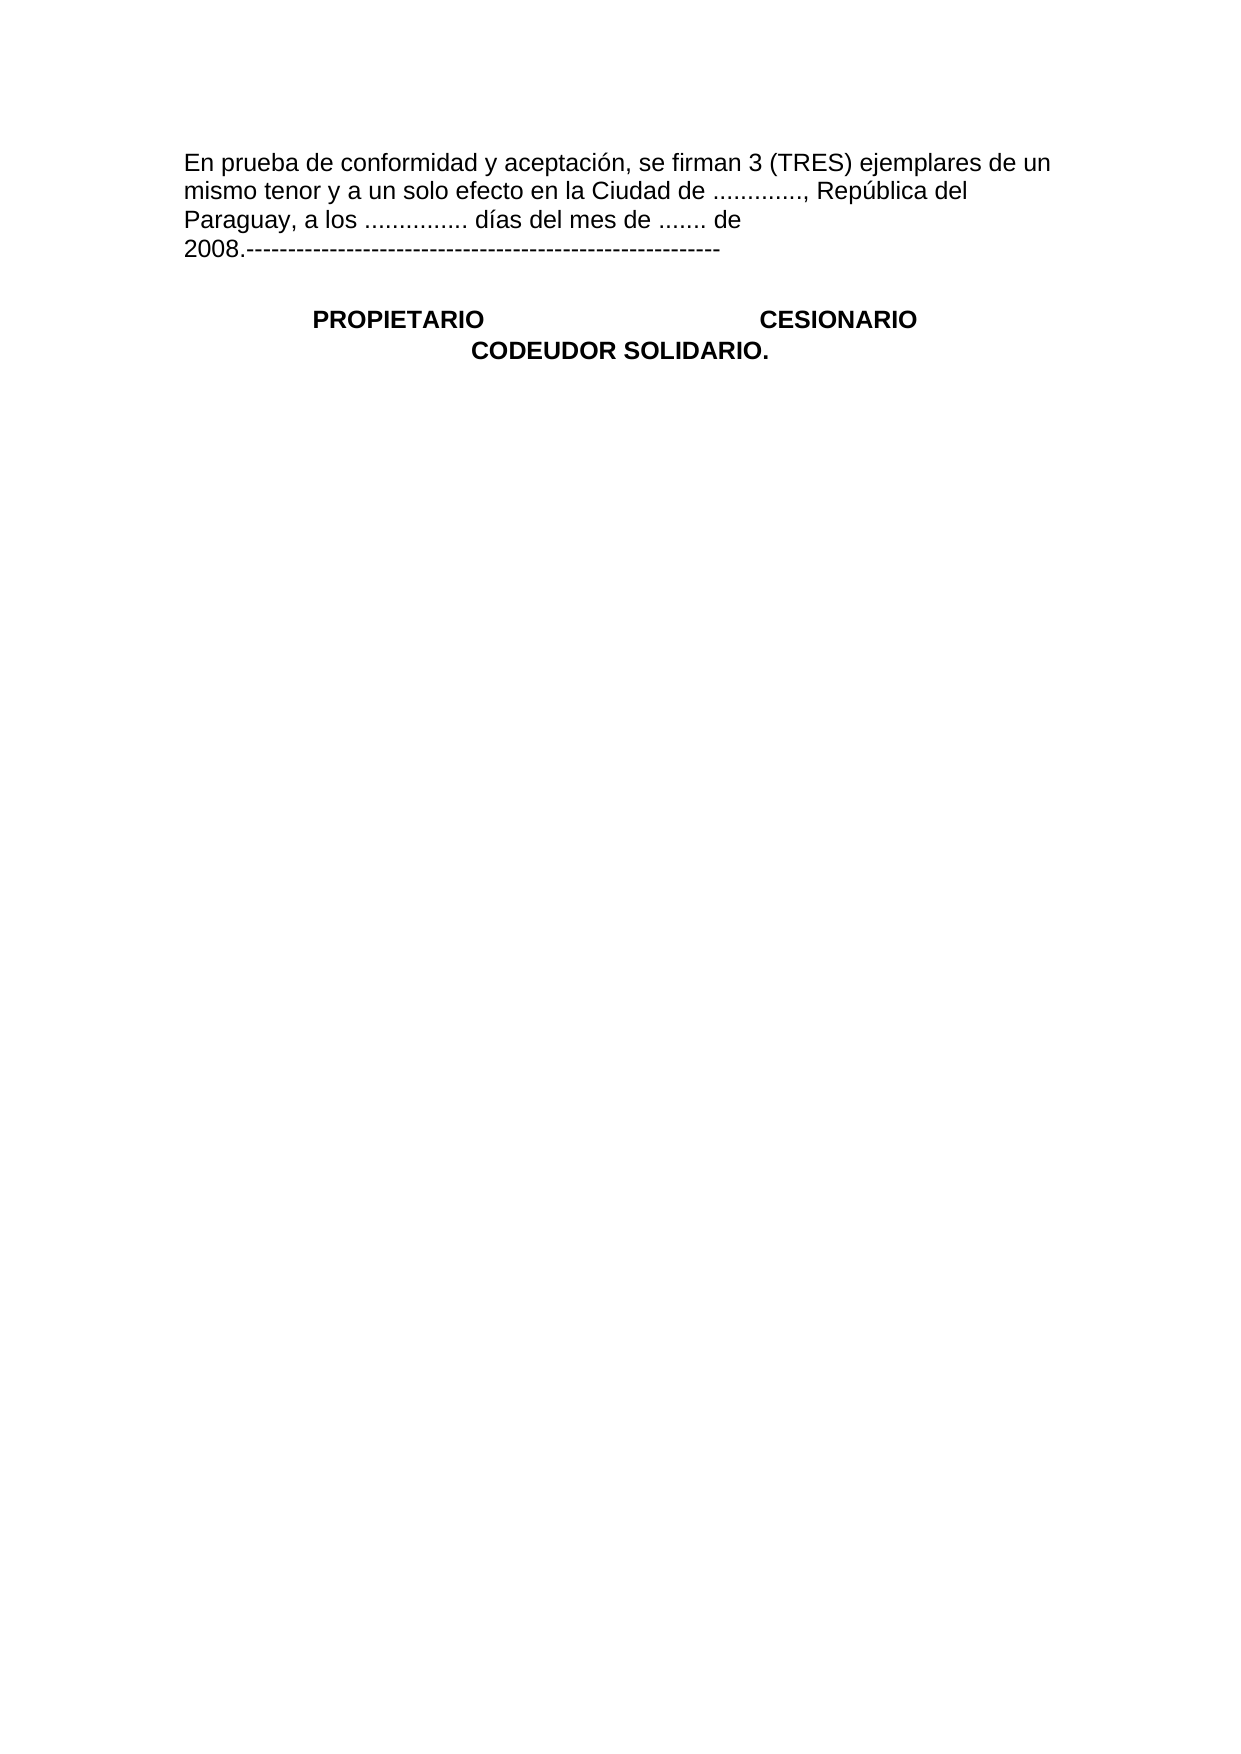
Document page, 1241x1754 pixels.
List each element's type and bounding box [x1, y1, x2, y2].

table_cell [177, 148, 1063, 371]
